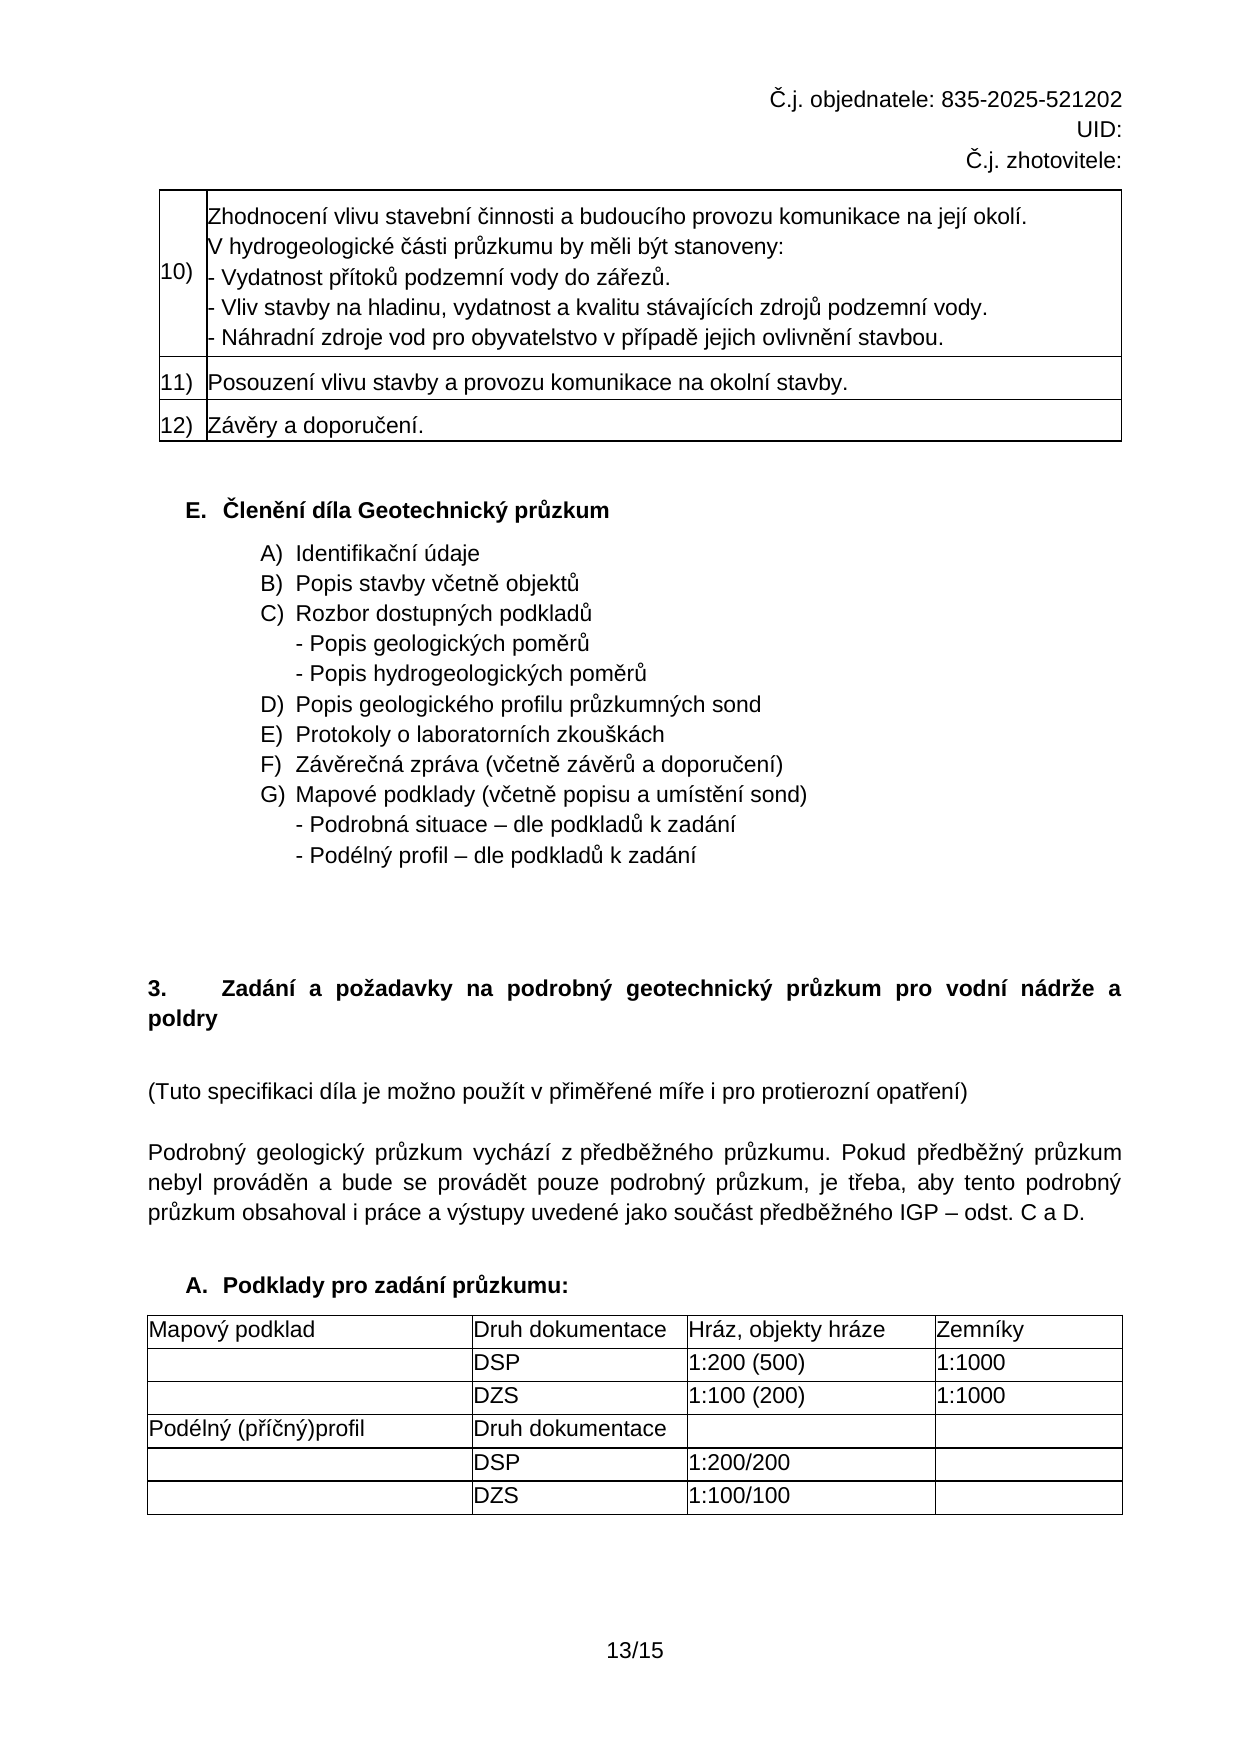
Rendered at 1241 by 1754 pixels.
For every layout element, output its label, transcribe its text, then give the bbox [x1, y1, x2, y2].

table_cell [148, 1482, 472, 1514]
table_cell DSP [473, 1449, 687, 1480]
table_cell Posouzení vlivu stavby a provozu komunikace na okolní stavby. [208, 357, 1121, 399]
list Mapové podklady (včetně popisu a umístění sond) [260, 781, 1122, 807]
text - Podélný profil – dle podkladů k zadání [295, 842, 1122, 868]
table_cell 1:100/100 [688, 1482, 935, 1514]
table_header Zemníky [936, 1316, 1122, 1348]
table_cell [936, 1482, 1122, 1514]
list Identifikační údaje [260, 539, 1122, 566]
list Závěrečná zpráva (včetně závěrů a doporučení) [260, 751, 1122, 777]
list Popis geologického profilu průzkumných sond [260, 691, 1122, 717]
list Popis stavby včetně objektů [260, 570, 1122, 596]
text Podrobný geologický průzkum vychází z předběžného průzkumu. Pokud předběžný průzkum nebyl prováděn a bude se provádět pouze podrobný průzkum, je třeba, aby tento podrobný průzkum obsahoval i práce a výstupy uvedené jako součást předběžného IGP – odst. C a D. [148, 1138, 1122, 1225]
text (Tuto specifikaci díla je možno použít v přiměřené míře i pro protierozní opatření) [148, 1078, 1122, 1104]
table_header Druh dokumentace [473, 1316, 687, 1348]
table_cell 12) [160, 400, 206, 440]
table_cell 1:200 (500) [688, 1349, 935, 1381]
text - Popis geologických poměrů [295, 630, 1122, 656]
list Rozbor dostupných podkladů [260, 600, 1122, 626]
table_header Mapový podklad [148, 1316, 472, 1348]
table_cell Druh dokumentace [473, 1415, 687, 1447]
table_cell 10) [160, 191, 206, 356]
list Zadání a požadavky na podrobný geotechnický průzkum pro vodní nádrže a poldry [148, 975, 1122, 1031]
table_cell DZS [473, 1382, 687, 1414]
table_header Hráz, objekty hráze [688, 1316, 935, 1348]
table_cell [688, 1415, 935, 1447]
table_cell [148, 1382, 472, 1414]
table_cell Závěry a doporučení. [208, 400, 1121, 440]
table_cell DZS [473, 1482, 687, 1514]
table_cell DSP [473, 1349, 687, 1381]
table_cell Zhodnocení vlivu stavební činnosti a budoucího provozu komunikace na její okolí. V hydrogeologické části průzkumu by měli být stanoveny: - Vydatnost přítoků podzemní vody do zářezů. - Vliv stavby na hladinu, vydatnost a kvalitu stávajících zdrojů podzemní vody. - Náhradní zdroje vod pro obyvatelstvo v případě jejich ovlivnění stavbou. [208, 191, 1121, 356]
table_cell [936, 1449, 1122, 1480]
text - Popis hydrogeologických poměrů [295, 660, 1122, 687]
table_cell 1:1000 [936, 1349, 1122, 1381]
table_cell [936, 1415, 1122, 1447]
table_cell 1:200/200 [688, 1449, 935, 1480]
table_cell [148, 1449, 472, 1480]
table_cell Podélný (příčný)profil [148, 1415, 472, 1447]
list Podklady pro zadání průzkumu: [185, 1272, 1122, 1298]
text - Podrobná situace – dle podkladů k zadání [295, 811, 1122, 838]
table_cell 11) [160, 357, 206, 399]
list Členění díla Geotechnický průzkum [185, 497, 1122, 523]
table_cell [148, 1349, 472, 1381]
table_cell 1:1000 [936, 1382, 1122, 1414]
table_cell 1:100 (200) [688, 1382, 935, 1414]
list Protokoly o laboratorních zkouškách [260, 721, 1122, 747]
